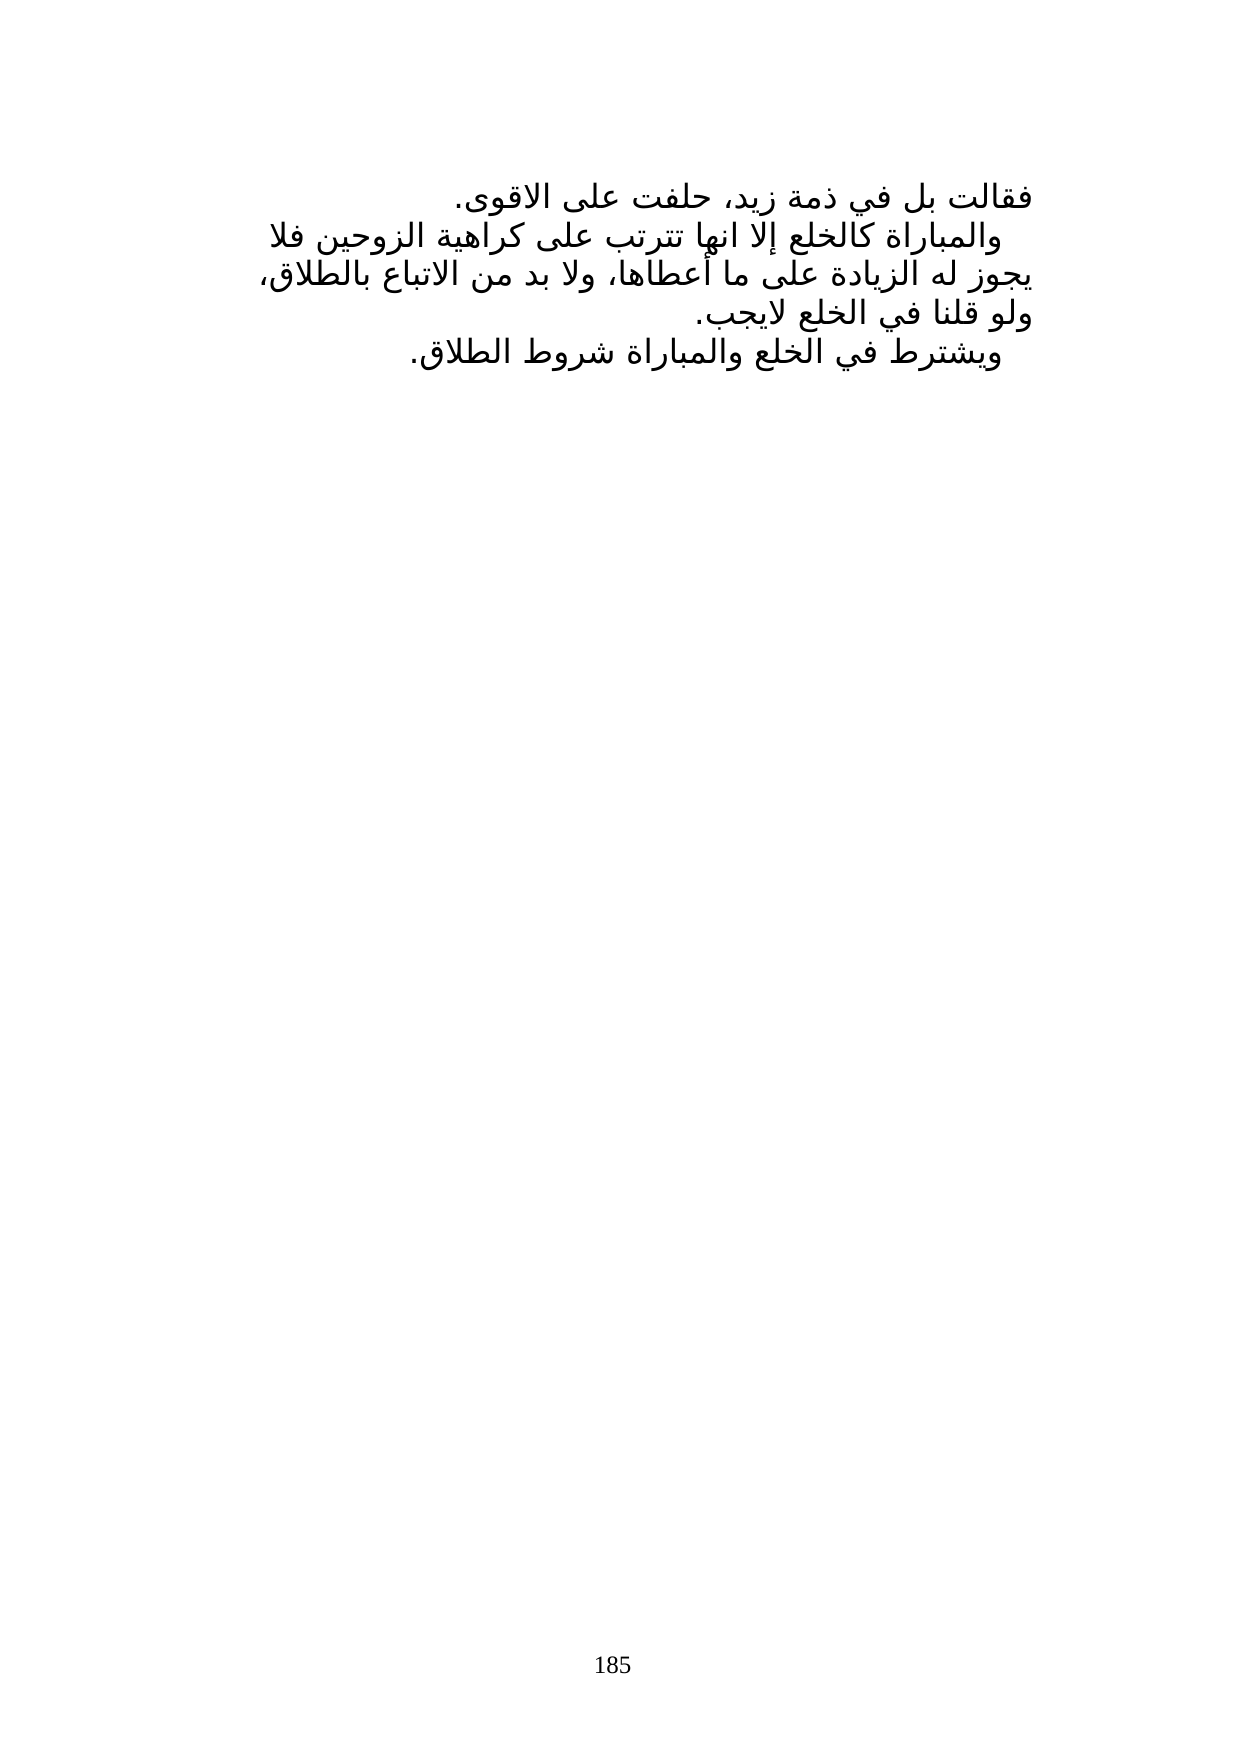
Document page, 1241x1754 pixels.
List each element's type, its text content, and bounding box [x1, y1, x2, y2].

text ويشترط في الخلع والمباراة شروط الطلاق. [222, 333, 1033, 371]
text والمباراة كالخلع إلا انها تترتب على كراهية الزوحين فلا يجوز له الزيادة على ما أعطاها، ولا بد من الاتباع بالطلاق، ولو قلنا في الخلع لايجب. [222, 216, 1033, 333]
text فقالت بل في ذمة زيد، حلفت على الاقوى. [222, 177, 1033, 216]
